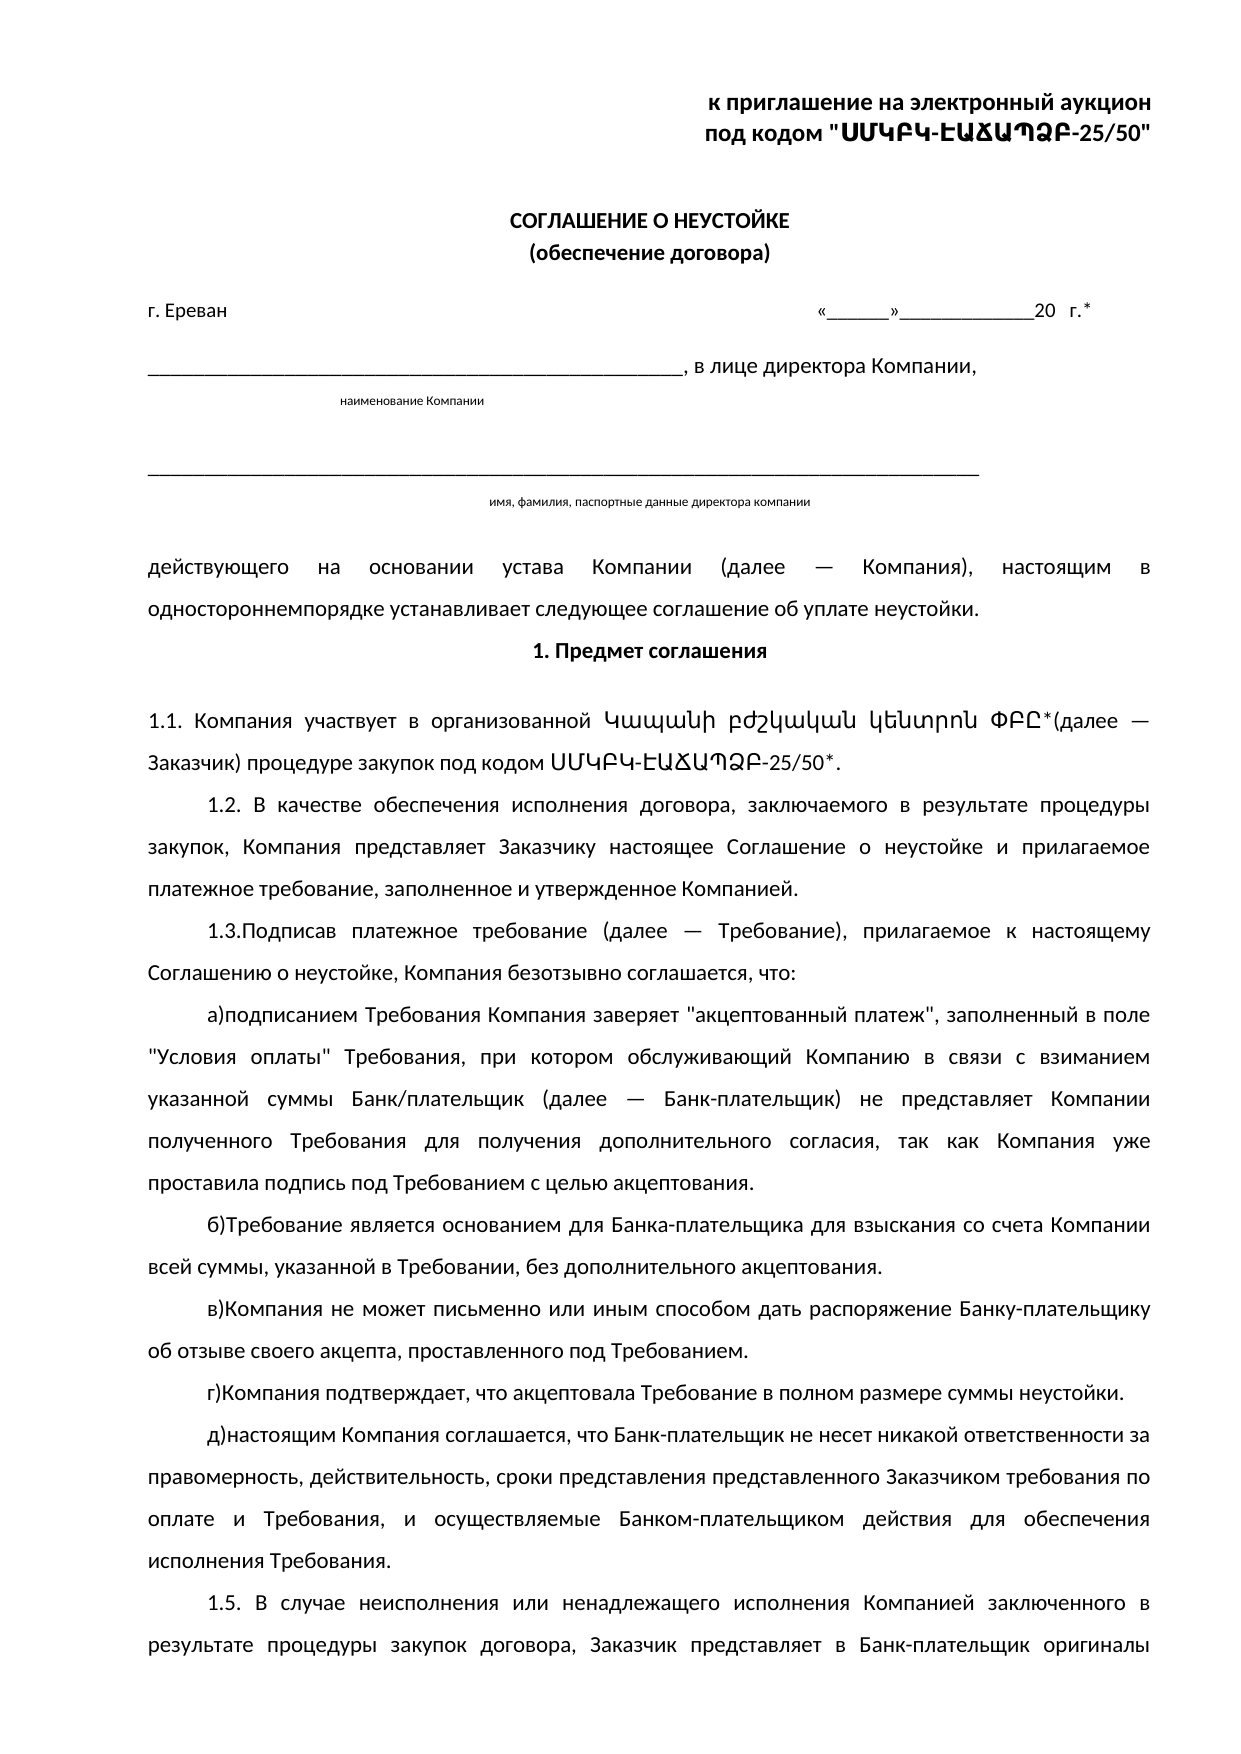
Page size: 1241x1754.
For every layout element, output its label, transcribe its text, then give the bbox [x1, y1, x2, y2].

text д)настоящим Компания соглашается, что Банк-плательщик не несет никакой ответственности за правомерность, действительность, сроки представления представленного Заказчиком требования по оплате и Требования, и осуществляемые Банком-плательщиком действия для обеспечения исполнения Требования. [148, 1420, 1152, 1574]
text б)Требование является основанием для Банка-плательщика для взыскания со счета Компании всей суммы, указанной в Требовании, без дополнительного акцептования. [148, 1210, 1152, 1280]
text в)Компания не может письменно или иным способом дать распоряжение Банку-плательщику об отзыве своего акцепта, проставленного под Требованием. [148, 1294, 1152, 1364]
text _________________________________________________________________________ [148, 452, 1152, 480]
text 1.1. Компания участвует в организованной Կապանի բժշկական կենտրոն ՓԲԸ*(далее — Заказчик) процедуре закупок под кодом ՍՄԿԲԿ-ԷԱՃԱՊՁԲ-25/50*. [148, 706, 1152, 776]
text имя, фамилия, паспортные данные директора компании [148, 494, 1152, 522]
text 1. Предмет соглашения [148, 636, 1152, 664]
text г)Компания подтверждает, что акцептовала Требование в полном размере суммы неустойки. [148, 1378, 1152, 1406]
text 1.2. В качестве обеспечения исполнения договора, заключаемого в результате процедуры закупок, Компания представляет Заказчику настоящее Соглашение о неустойке и прилагаемое платежное требование, заполненное и утвержденное Компанией. [148, 790, 1152, 902]
table_header г. Ереван [136, 297, 635, 351]
text СОГЛАШЕНИЕ О НЕУСТОЙКЕ [148, 206, 1152, 234]
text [148, 1588, 1152, 1658]
text _______________________________________________, в лице директора Компании, [148, 351, 1152, 379]
text под кодом "ՍՄԿԲԿ-ԷԱՃԱՊՁԲ-25/50" [148, 117, 1152, 147]
text действующего на основании устава Компании (далее — Компания), настоящим в одностороннемпорядке устанавливает следующее соглашение об уплате неустойки. [148, 552, 1152, 622]
table_header «______»_____________20 г.* [635, 297, 1104, 351]
text к приглашение на электронный аукцион [177, 86, 1152, 117]
text 1.3.Подписав платежное требование (далее — Требование), прилагаемое к настоящему Соглашению о неустойке, Компания безотзывно соглашается, что: [148, 916, 1152, 986]
text (обеспечение договора) [148, 238, 1152, 266]
text а)подписанием Требования Компания заверяет "акцептованный платеж", заполненный в поле "Условия оплаты" Требования, при котором обслуживающий Компанию в связи с взиманием указанной суммы Банк/плательщик (далее — Банк-плательщик) не представляет Компании полученного Требования для получения дополнительного согласия, так как Компания уже проставила подпись под Требованием с целью акцептования. [148, 1000, 1152, 1196]
text наименование Компании [340, 393, 1152, 421]
